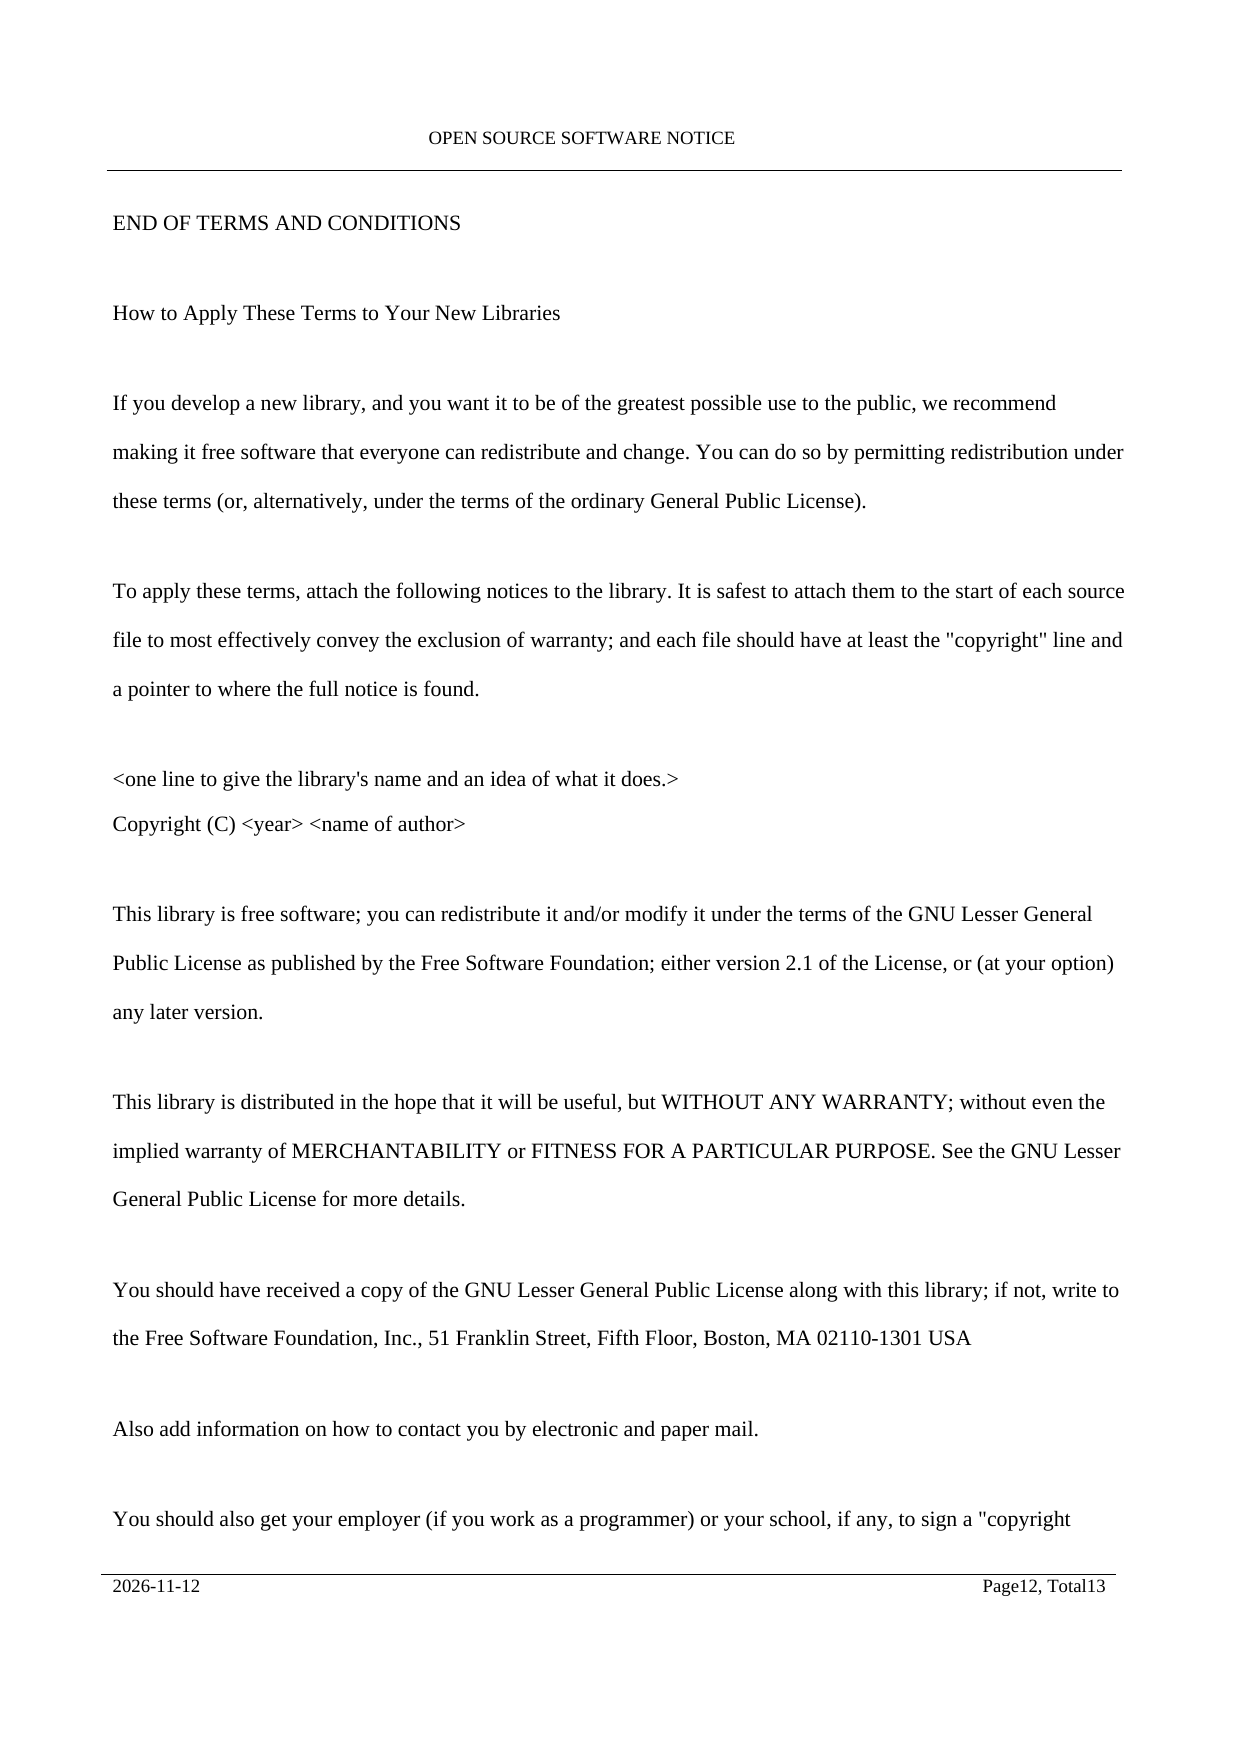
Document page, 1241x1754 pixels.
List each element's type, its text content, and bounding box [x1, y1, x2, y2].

text If you develop a new library, and you want it to be of the greatest possible use to the public, we recommend making it free software that everyone can redistribute and change. You can do so by permitting redistribution under these terms (or, alternatively, under the terms of the ordinary General Public License). [112, 387, 1128, 517]
text Also add information on how to contact you by electronic and paper mail. [112, 1412, 1128, 1444]
text To apply these terms, attach the following notices to the library. It is safest to attach them to the start of each source file to most effectively convey the exclusion of warranty; and each file should have at least the "copyright" line and a pointer to where the full notice is found. [112, 574, 1128, 704]
text How to Apply These Terms to Your New Libraries [112, 297, 1128, 329]
text Copyright (C) <year> <name of author> [112, 807, 1128, 840]
text You should have received a copy of the GNU Lesser General Public License along with this library; if not, write to the Free Software Foundation, Inc., 51 Franklin Street, Fifth Floor, Boston, MA 02110-1301 USA [112, 1273, 1128, 1354]
text <one line to give the library's name and an idea of what it does.> [112, 762, 1128, 795]
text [112, 1502, 1128, 1534]
text This library is free software; you can redistribute it and/or modify it under the terms of the GNU Lesser General Public License as published by the Free Software Foundation; either version 2.1 of the License, or (at your option) any later version. [112, 897, 1128, 1027]
text This library is distributed in the hope that it will be useful, but WITHOUT ANY WARRANTY; without even the implied warranty of MERCHANTABILITY or FITNESS FOR A PARTICULAR PURPOSE. See the GNU Lesser General Public License for more details. [112, 1085, 1128, 1215]
text END OF TERMS AND CONDITIONS [112, 206, 1128, 239]
